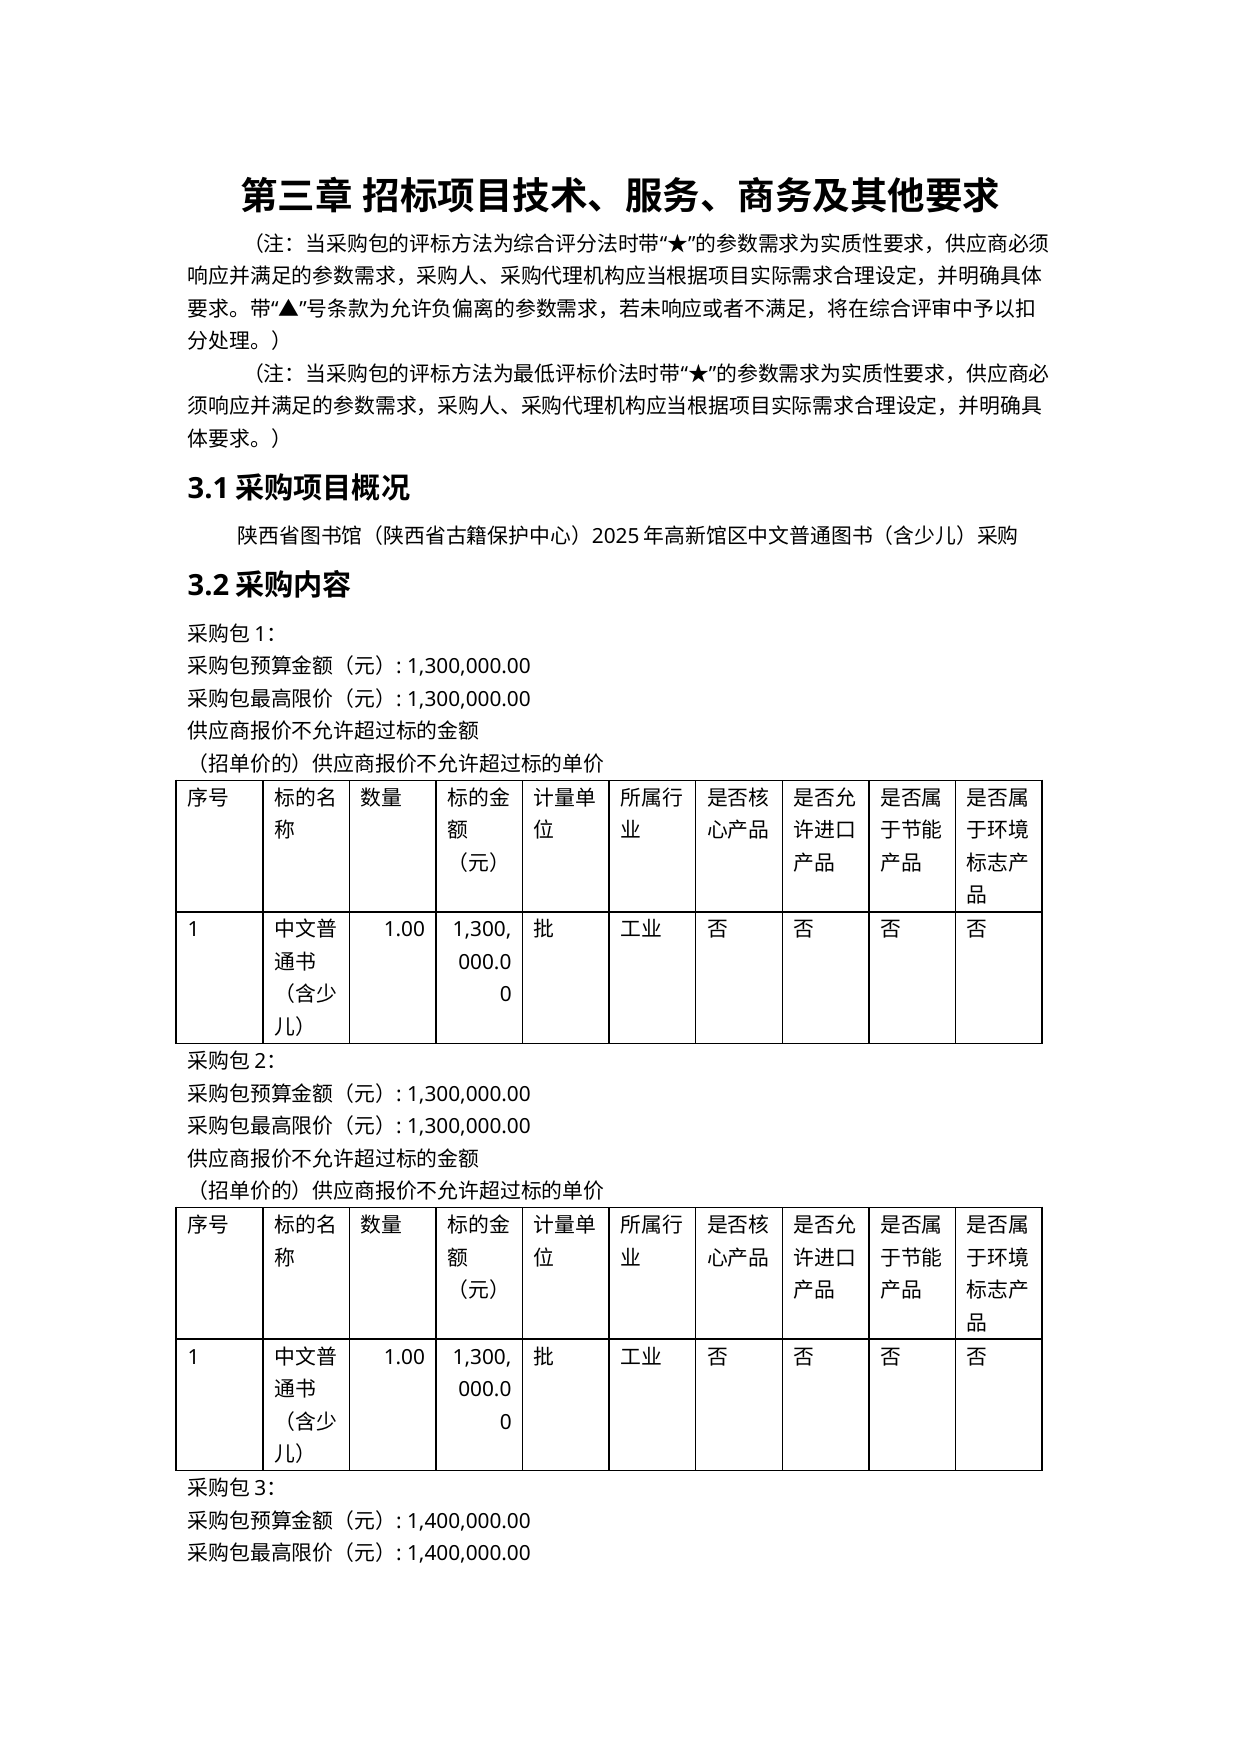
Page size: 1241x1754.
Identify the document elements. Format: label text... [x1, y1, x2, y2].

table_cell 工业 [610, 913, 695, 1043]
text 采购包预算金额（元）: 1,300,000.00 [187, 1077, 1053, 1109]
text 3.2采购内容 [187, 552, 1053, 617]
table_header 标的名称 [264, 1208, 349, 1338]
text 采购包3： [187, 1471, 1053, 1504]
table_header 是否核心产品 [696, 1208, 782, 1338]
table_header 是否属于节能产品 [870, 781, 955, 911]
table_cell 否 [696, 1340, 782, 1470]
table_header 计量单位 [523, 1208, 608, 1338]
table_header 标的名称 [264, 781, 349, 911]
table_cell 中文普通书（含少儿） [264, 1340, 349, 1470]
table_cell 否 [696, 913, 782, 1043]
table_cell 1,300,000.00 [437, 913, 522, 1043]
text （招单价的）供应商报价不允许超过标的单价 [187, 747, 1053, 779]
table_cell 否 [956, 1340, 1041, 1470]
text 供应商报价不允许超过标的金额 [187, 1142, 1053, 1174]
table_header 是否属于节能产品 [870, 1208, 955, 1338]
text 采购包最高限价（元）: 1,400,000.00 [187, 1536, 1053, 1569]
text 第三章 招标项目技术、服务、商务及其他要求 [187, 162, 1053, 227]
table_header 是否属于环境标志产品 [956, 781, 1041, 911]
table_header 数量 [350, 781, 435, 911]
table_cell 否 [783, 913, 868, 1043]
table_header 序号 [177, 781, 262, 911]
table_header 所属行业 [610, 1208, 695, 1338]
text （招单价的）供应商报价不允许超过标的单价 [187, 1174, 1053, 1207]
text 采购包预算金额（元）: 1,400,000.00 [187, 1504, 1053, 1536]
table_cell 中文普通书（含少儿） [264, 913, 349, 1043]
text 3.1采购项目概况 [187, 454, 1053, 519]
text 采购包2： [187, 1044, 1053, 1077]
text （注：当采购包的评标方法为最低评标价法时带“★”的参数需求为实质性要求，供应商必须响应并满足的参数需求，采购人、采购代理机构应当根据项目实际需求合理设定，并明确具体要求。） [187, 357, 1053, 454]
table_cell 否 [783, 1340, 868, 1470]
table_cell 1 [177, 1340, 262, 1470]
table_cell 工业 [610, 1340, 695, 1470]
table_cell 否 [956, 913, 1041, 1043]
text 采购包1： [187, 617, 1053, 649]
text 采购包预算金额（元）: 1,300,000.00 [187, 649, 1053, 682]
table_cell 1,300,000.00 [437, 1340, 522, 1470]
table_cell 1.00 [350, 913, 435, 1043]
table_cell 批 [523, 1340, 608, 1470]
table_cell 否 [870, 913, 955, 1043]
text 采购包最高限价（元）: 1,300,000.00 [187, 1109, 1053, 1142]
table_cell 批 [523, 913, 608, 1043]
table_header 是否属于环境标志产品 [956, 1208, 1041, 1338]
table_header 是否允许进口产品 [783, 1208, 868, 1338]
table_header 是否核心产品 [696, 781, 782, 911]
table_header 是否允许进口产品 [783, 781, 868, 911]
text （注：当采购包的评标方法为综合评分法时带“★”的参数需求为实质性要求，供应商必须响应并满足的参数需求，采购人、采购代理机构应当根据项目实际需求合理设定，并明确具体要求。带“▲”号条款为允许负偏离的参数需求，若未响应或者不满足，将在综合评审中予以扣分处理。） [187, 227, 1053, 357]
table_header 标的金额 （元） [437, 1208, 522, 1338]
table_cell 1 [177, 913, 262, 1043]
table_header 标的金额 （元） [437, 781, 522, 911]
table_header 序号 [177, 1208, 262, 1338]
text 采购包最高限价（元）: 1,300,000.00 [187, 682, 1053, 714]
text 陕西省图书馆（陕西省古籍保护中心）2025年高新馆区中文普通图书（含少儿）采购 [187, 519, 1053, 552]
text 供应商报价不允许超过标的金额 [187, 714, 1053, 747]
table_header 计量单位 [523, 781, 608, 911]
table_header 所属行业 [610, 781, 695, 911]
table_cell 1.00 [350, 1340, 435, 1470]
table_header 数量 [350, 1208, 435, 1338]
table_cell 否 [870, 1340, 955, 1470]
